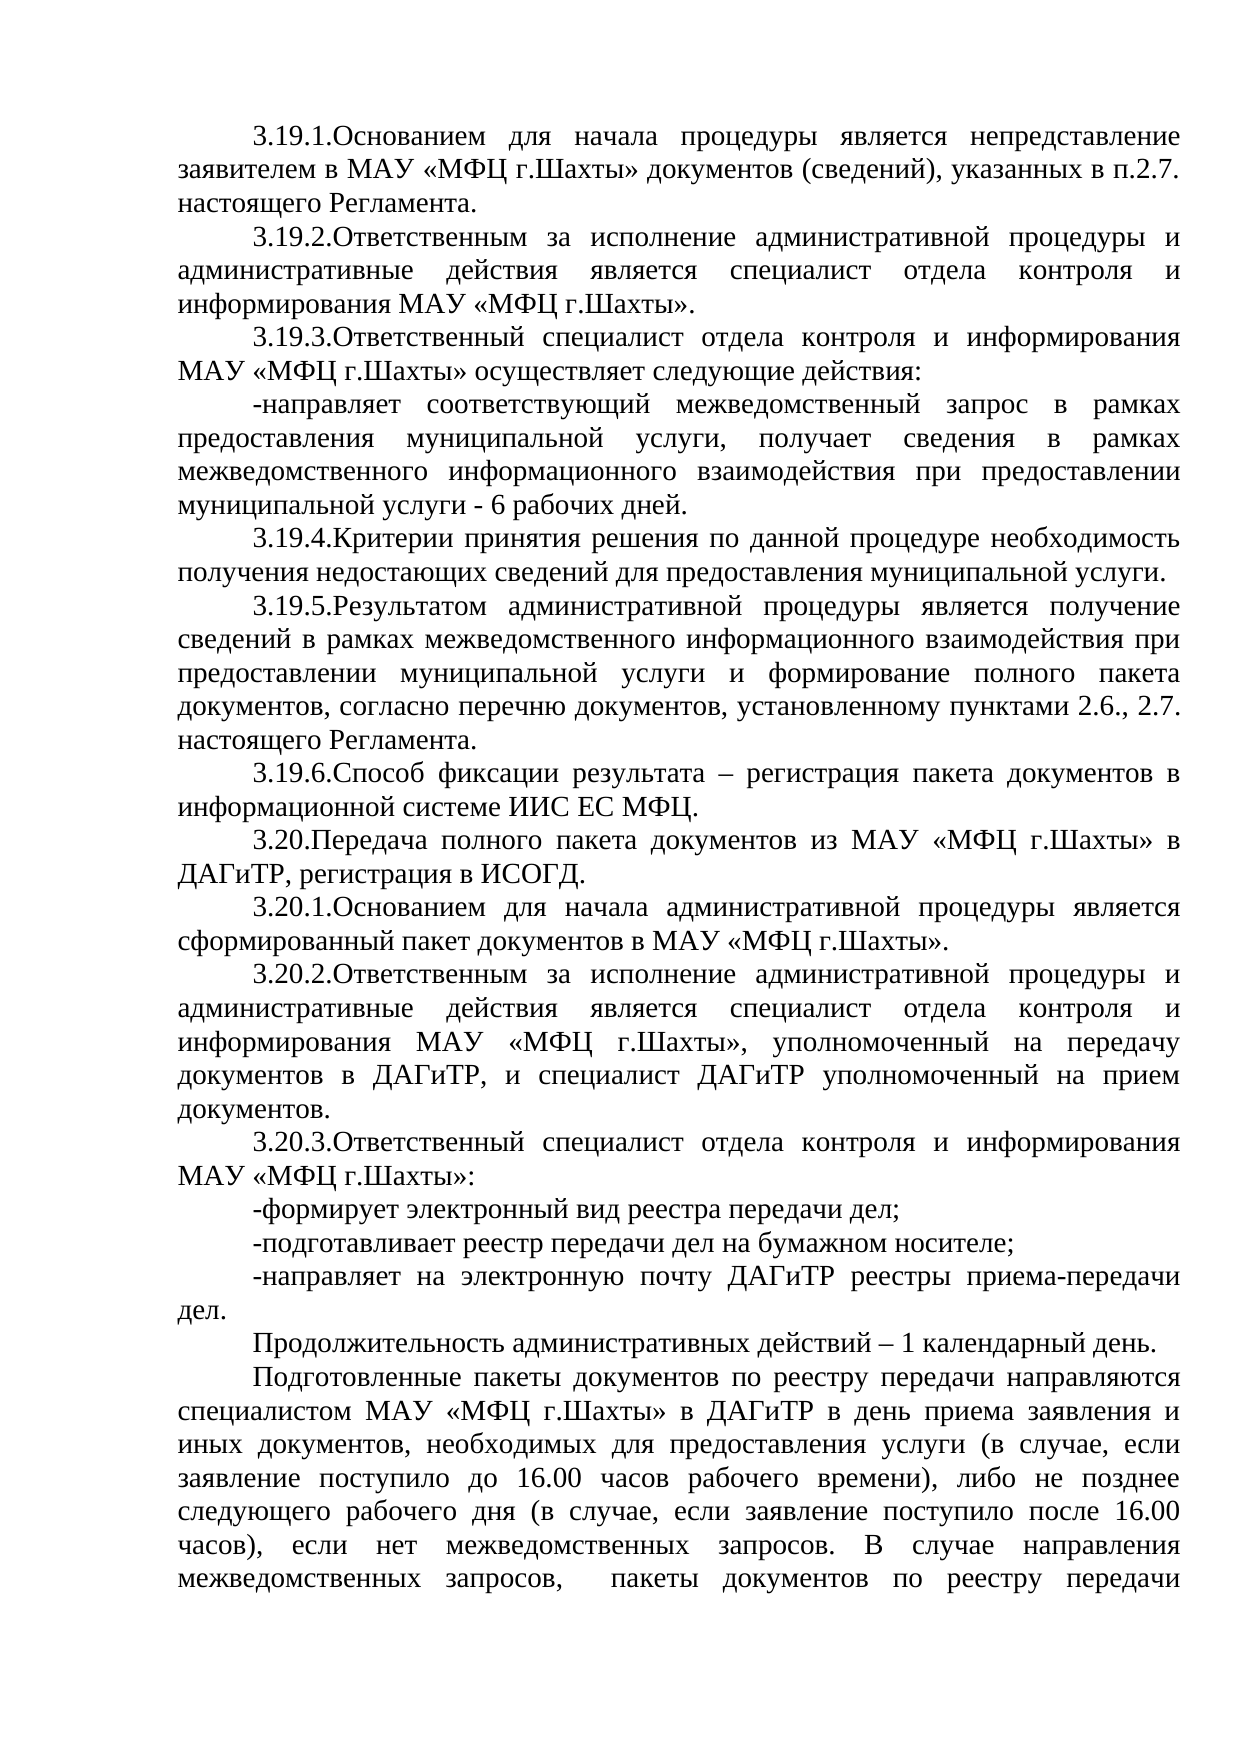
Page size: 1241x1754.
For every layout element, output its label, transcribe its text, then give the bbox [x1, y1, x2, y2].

text 3.19.4.Критерии принятия решения по данной процедуре необходимость получения недостающих сведений для предоставления муниципальной услуги. [177, 521, 1181, 588]
text 3.20.Передача полного пакета документов из МАУ «МФЦ г.Шахты» в ДАГиТР, регистрация в ИСОГД. [177, 822, 1181, 889]
text Продолжительность административных действий – 1 календарный день. [177, 1326, 1181, 1359]
text -формирует электронный вид реестра передачи дел; [177, 1191, 1181, 1225]
text 3.19.5.Результатом административной процедуры является получение сведений в рамках межведомственного информационного взаимодействия при предоставлении муниципальной услуги и формирование полного пакета документов, согласно перечню документов, установленному пунктами 2.6., 2.7. настоящего Регламента. [177, 588, 1181, 755]
text 3.19.6.Способ фиксации результата – регистрация пакета документов в информационной системе ИИС ЕС МФЦ. [177, 755, 1181, 822]
text 3.20.3.Ответственный специалист отдела контроля и информирования МАУ «МФЦ г.Шахты»: [177, 1124, 1181, 1191]
text 3.20.2.Ответственным за исполнение административной процедуры и административные действия является специалист отдела контроля и информирования МАУ «МФЦ г.Шахты», уполномоченный на передачу документов в ДАГиТР, и специалист ДАГиТР уполномоченный на прием документов. [177, 957, 1181, 1124]
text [177, 1359, 1181, 1594]
text -подготавливает реестр передачи дел на бумажном носителе; [177, 1225, 1181, 1258]
text 3.19.2.Ответственным за исполнение административной процедуры и административные действия является специалист отдела контроля и информирования МАУ «МФЦ г.Шахты». [177, 219, 1181, 319]
text -направляет соответствующий межведомственный запрос в рамках предоставления муниципальной услуги, получает сведения в рамках межведомственного информационного взаимодействия при предоставлении муниципальной услуги - 6 рабочих дней. [177, 386, 1181, 521]
text 3.19.1.Основанием для начала процедуры является непредставление заявителем в МАУ «МФЦ г.Шахты» документов (сведений), указанных в п.2.7. настоящего Регламента. [177, 118, 1181, 219]
text 3.20.1.Основанием для начала административной процедуры является сформированный пакет документов в МАУ «МФЦ г.Шахты». [177, 889, 1181, 957]
text 3.19.3.Ответственный специалист отдела контроля и информирования МАУ «МФЦ г.Шахты» осуществляет следующие действия: [177, 319, 1181, 386]
text -направляет на электронную почту ДАГиТР реестры приема-передачи дел. [177, 1258, 1181, 1326]
